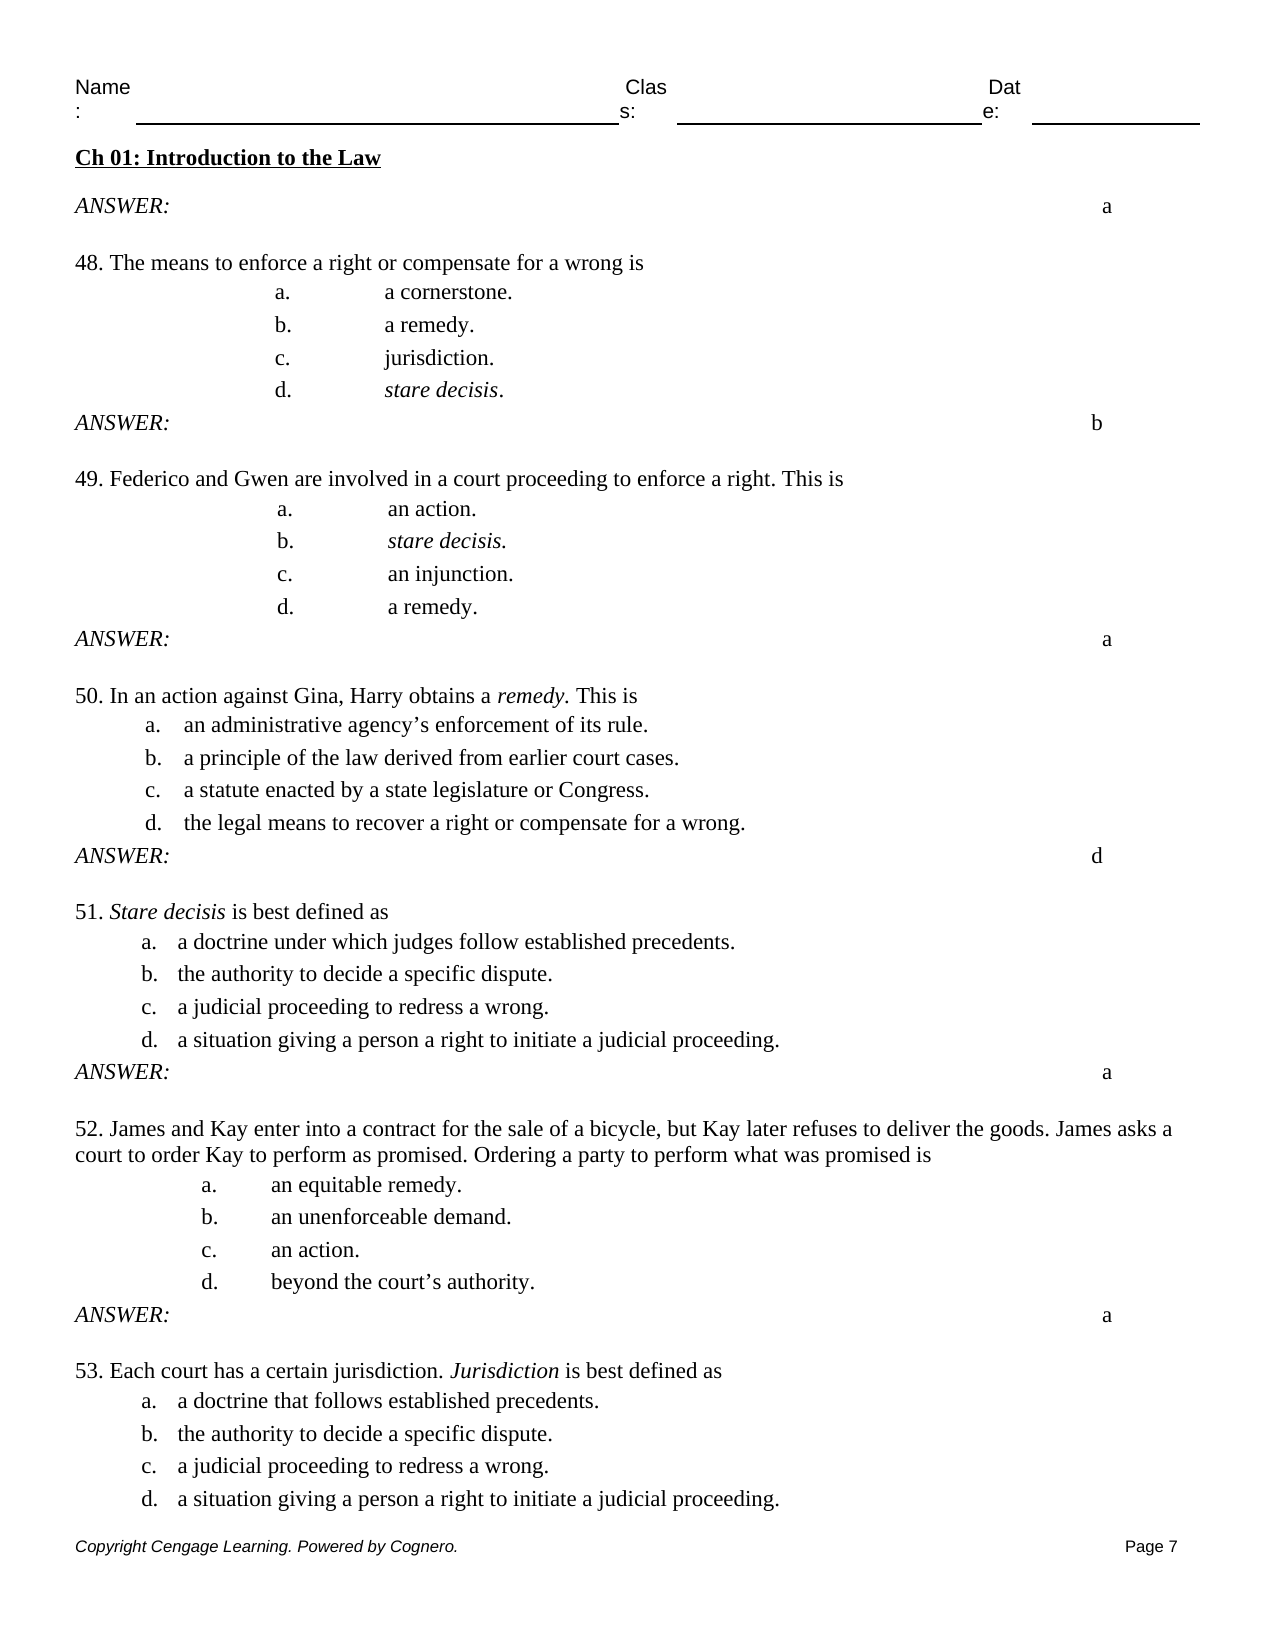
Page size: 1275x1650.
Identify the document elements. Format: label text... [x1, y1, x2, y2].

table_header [75, 1358, 1200, 1514]
table_header 48. The means to enforce a right or compensate for a wrong is [75, 249, 1200, 438]
table_header 49. Federico and Gwen are involved in a court proceeding to enforce a right. This is [75, 465, 1200, 655]
table_header 52. James and Kay enter into a contract for the sale of a bicycle, but Kay later refuses to deliver the goods. James asks a court to order Kay to perform as promised. Ordering a party to perform what was promised is [75, 1115, 1200, 1331]
table_header 51. Stare decisis is best defined as [75, 898, 1200, 1088]
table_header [75, 189, 1200, 222]
table_header 50. In an action against Gina, Harry obtains a remedy. This is [75, 682, 1200, 871]
